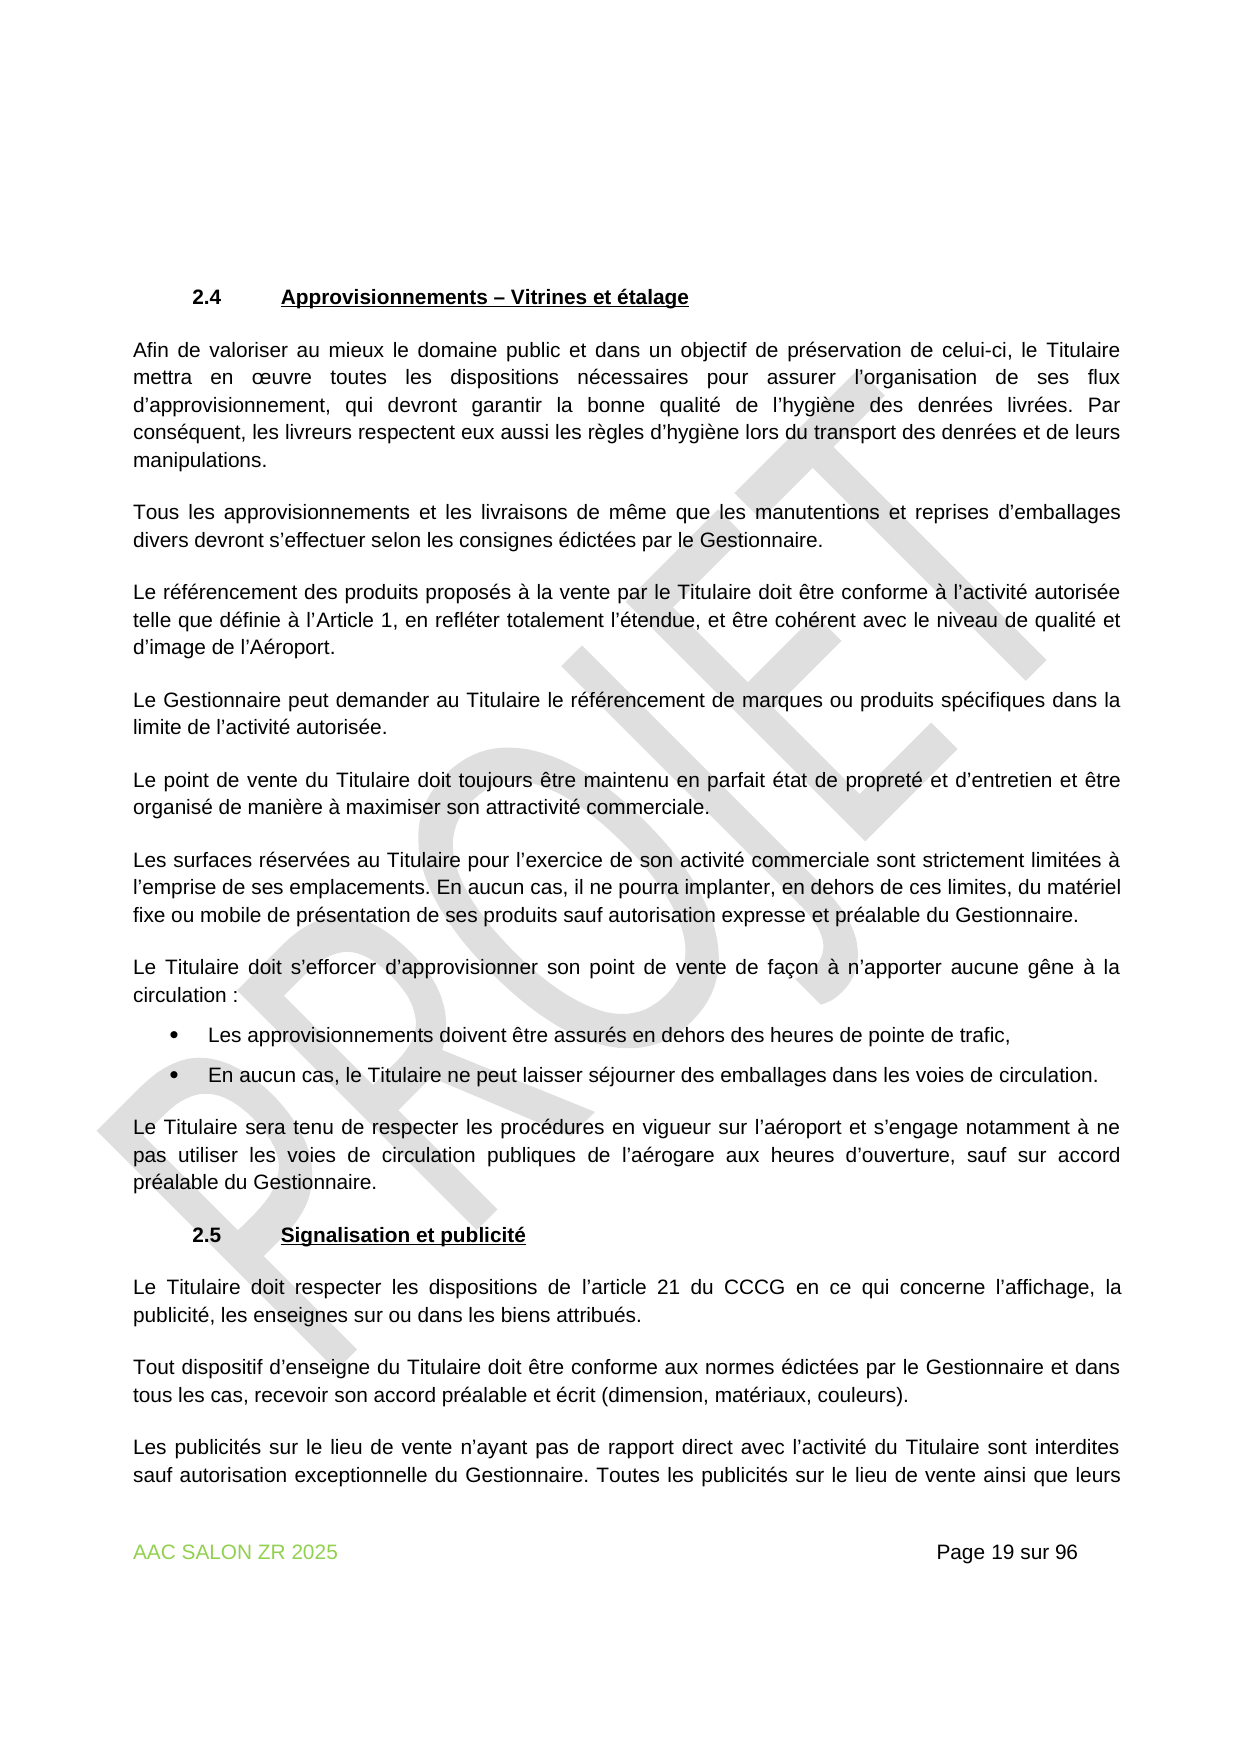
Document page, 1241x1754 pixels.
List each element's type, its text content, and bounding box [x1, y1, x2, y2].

text Le Titulaire doit respecter les dispositions de l’article 21 du CCCG en ce qui concerne l’affichage, la publicité, les enseignes sur ou dans les biens attribués. [133, 1275, 1122, 1327]
text Le Titulaire sera tenu de respecter les procédures en vigueur sur l’aéroport et s’engage notamment à ne pas utiliser les voies de circulation publiques de l’aérogare aux heures d’ouverture, sauf sur accord préalable du Gestionnaire. [133, 1115, 1122, 1194]
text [133, 1435, 1122, 1487]
text Le référencement des produits proposés à la vente par le Titulaire doit être conforme à l’activité autorisée telle que définie à l’Article 1, en refléter totalement l’étendue, et être cohérent avec le niveau de qualité et d’image de l’Aéroport. [133, 580, 1122, 659]
subtitle Approvisionnements – Vitrines et étalage [192, 285, 1122, 309]
list Les approvisionnements doivent être assurés en dehors des heures de pointe de trafic, [170, 1022, 1122, 1047]
text Le Titulaire doit s’efforcer d’approvisionner son point de vente de façon à n’apporter aucune gêne à la circulation : [133, 955, 1122, 1006]
subtitle Signalisation et publicité [192, 1223, 1122, 1247]
text Le Gestionnaire peut demander au Titulaire le référencement de marques ou produits spécifiques dans la limite de l’activité autorisée. [133, 687, 1122, 739]
text Afin de valoriser au mieux le domaine public et dans un objectif de préservation de celui-ci, le Titulaire mettra en œuvre toutes les dispositions nécessaires pour assurer l’organisation de ses flux d’approvisionnement, qui devront garantir la bonne qualité de l’hygiène des denrées livrées. Par conséquent, les livreurs respectent eux aussi les règles d’hygiène lors du transport des denrées et de leurs manipulations. [133, 337, 1122, 471]
text Tous les approvisionnements et les livraisons de même que les manutentions et reprises d’emballages divers devront s’effectuer selon les consignes édictées par le Gestionnaire. [133, 500, 1122, 551]
text Tout dispositif d’enseigne du Titulaire doit être conforme aux normes édictées par le Gestionnaire et dans tous les cas, recevoir son accord préalable et écrit (dimension, matériaux, couleurs). [133, 1355, 1122, 1407]
text Les surfaces réservées au Titulaire pour l’exercice de son activité commerciale sont strictement limitées à l’emprise de ses emplacements. En aucun cas, il ne pourra implanter, en dehors de ces limites, du matériel fixe ou mobile de présentation de ses produits sauf autorisation expresse et préalable du Gestionnaire. [133, 847, 1122, 926]
text Le point de vente du Titulaire doit toujours être maintenu en parfait état de propreté et d’entretien et être organisé de manière à maximiser son attractivité commerciale. [133, 767, 1122, 819]
list En aucun cas, le Titulaire ne peut laisser séjourner des emballages dans les voies de circulation. [170, 1063, 1122, 1087]
